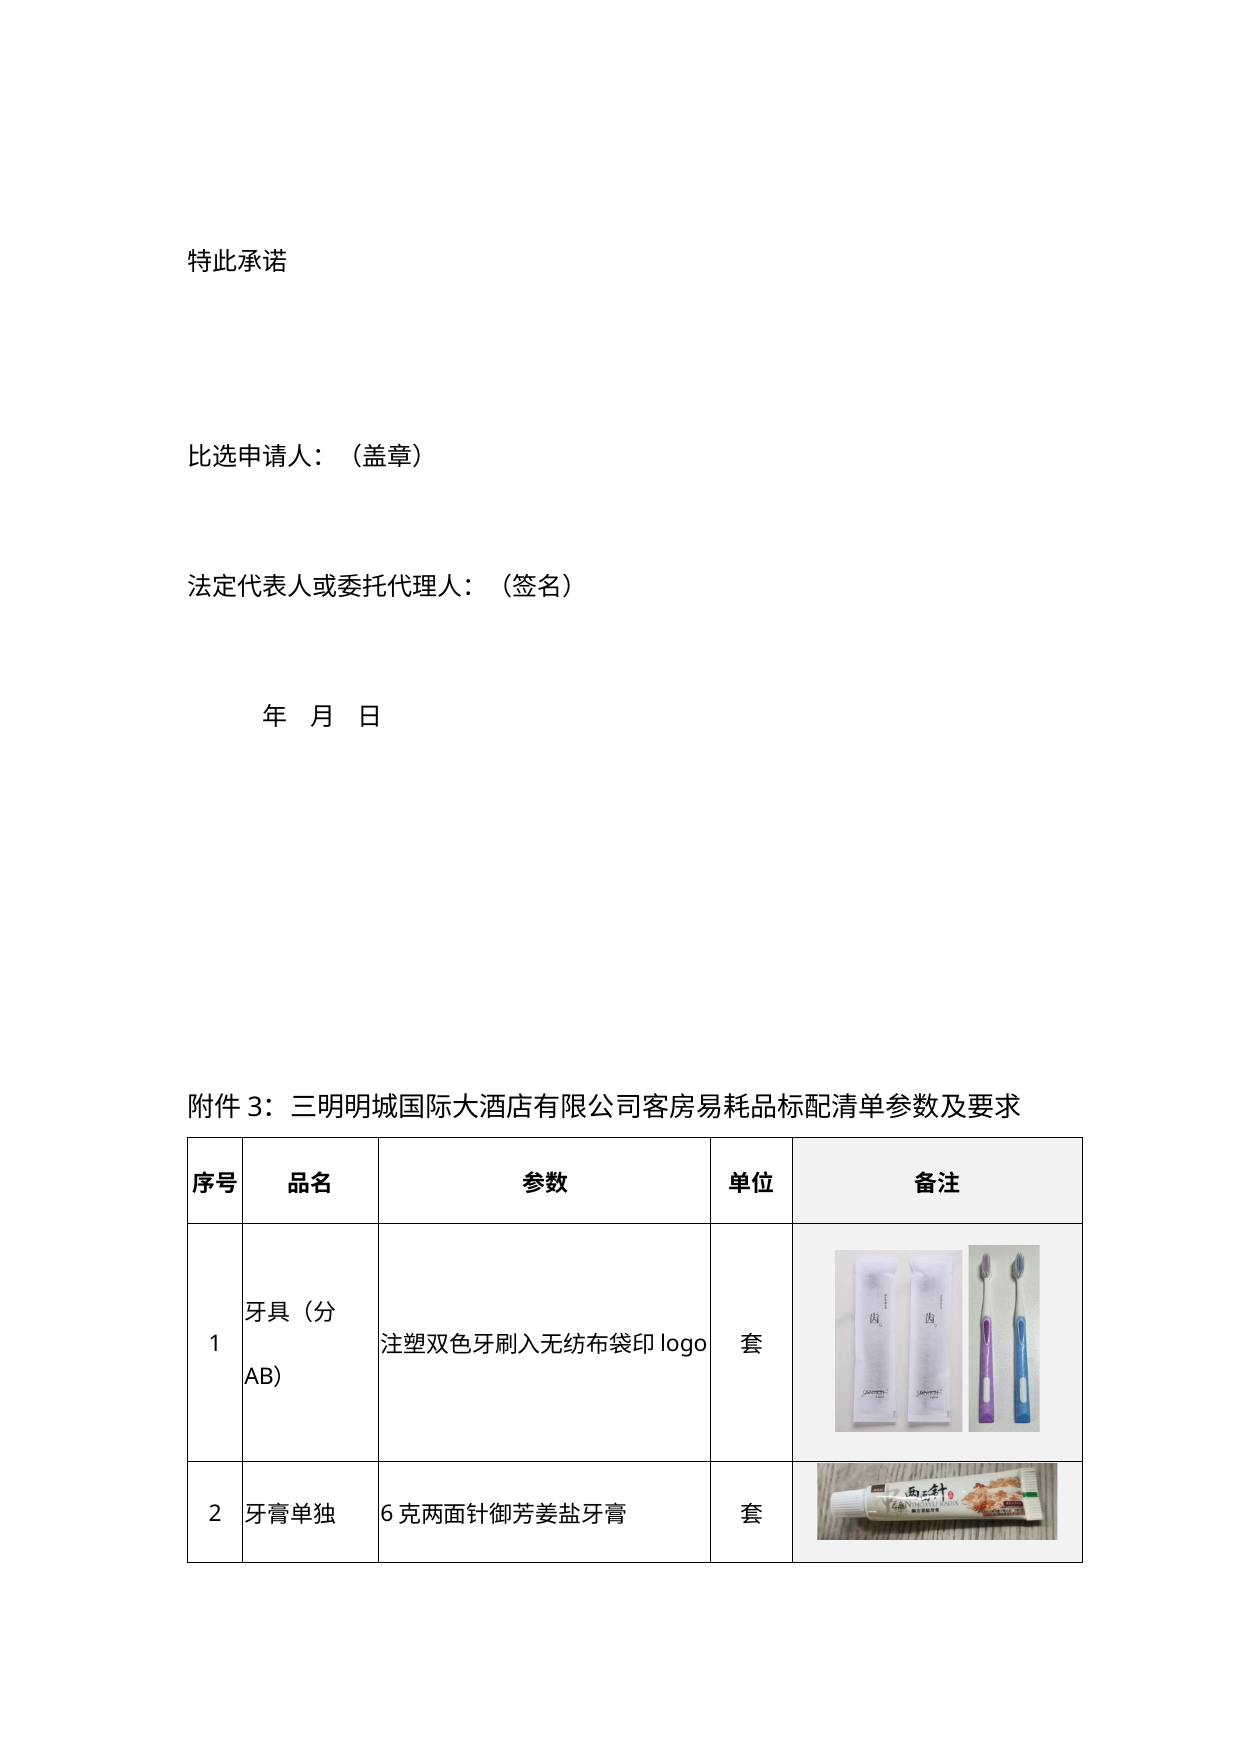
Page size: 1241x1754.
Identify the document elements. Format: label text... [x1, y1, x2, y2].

text 年 月 日 [187, 682, 1053, 747]
text 比选申请人：（盖章） [187, 422, 1053, 487]
table_header 单位 [711, 1138, 792, 1223]
table_cell 1 [188, 1224, 242, 1461]
table_cell [793, 1224, 1082, 1461]
table_cell 6克两面针御芳姜盐牙膏 [379, 1462, 710, 1562]
table_cell 套 [711, 1224, 792, 1461]
text 附件3：三明明城国际大酒店有限公司客房易耗品标配清单参数及要求 [187, 1072, 1053, 1137]
table_cell 牙膏单独 [243, 1462, 378, 1562]
table_cell [793, 1462, 1082, 1562]
picture [817, 1463, 1058, 1540]
table_cell 注塑双色牙刷入无纺布袋印logo [379, 1224, 710, 1461]
text 特此承诺 [187, 227, 1053, 292]
picture [968, 1245, 1040, 1432]
table_cell 套 [711, 1462, 792, 1562]
table_header 参数 [379, 1138, 710, 1223]
table_cell 2 [188, 1462, 242, 1562]
table_header 品名 [243, 1138, 378, 1223]
picture [835, 1250, 963, 1432]
table_cell 牙具（分AB） [243, 1224, 378, 1461]
table_header 序号 [188, 1138, 242, 1223]
text 法定代表人或委托代理人：（签名） [187, 552, 1053, 617]
table_header 备注 [793, 1138, 1082, 1223]
